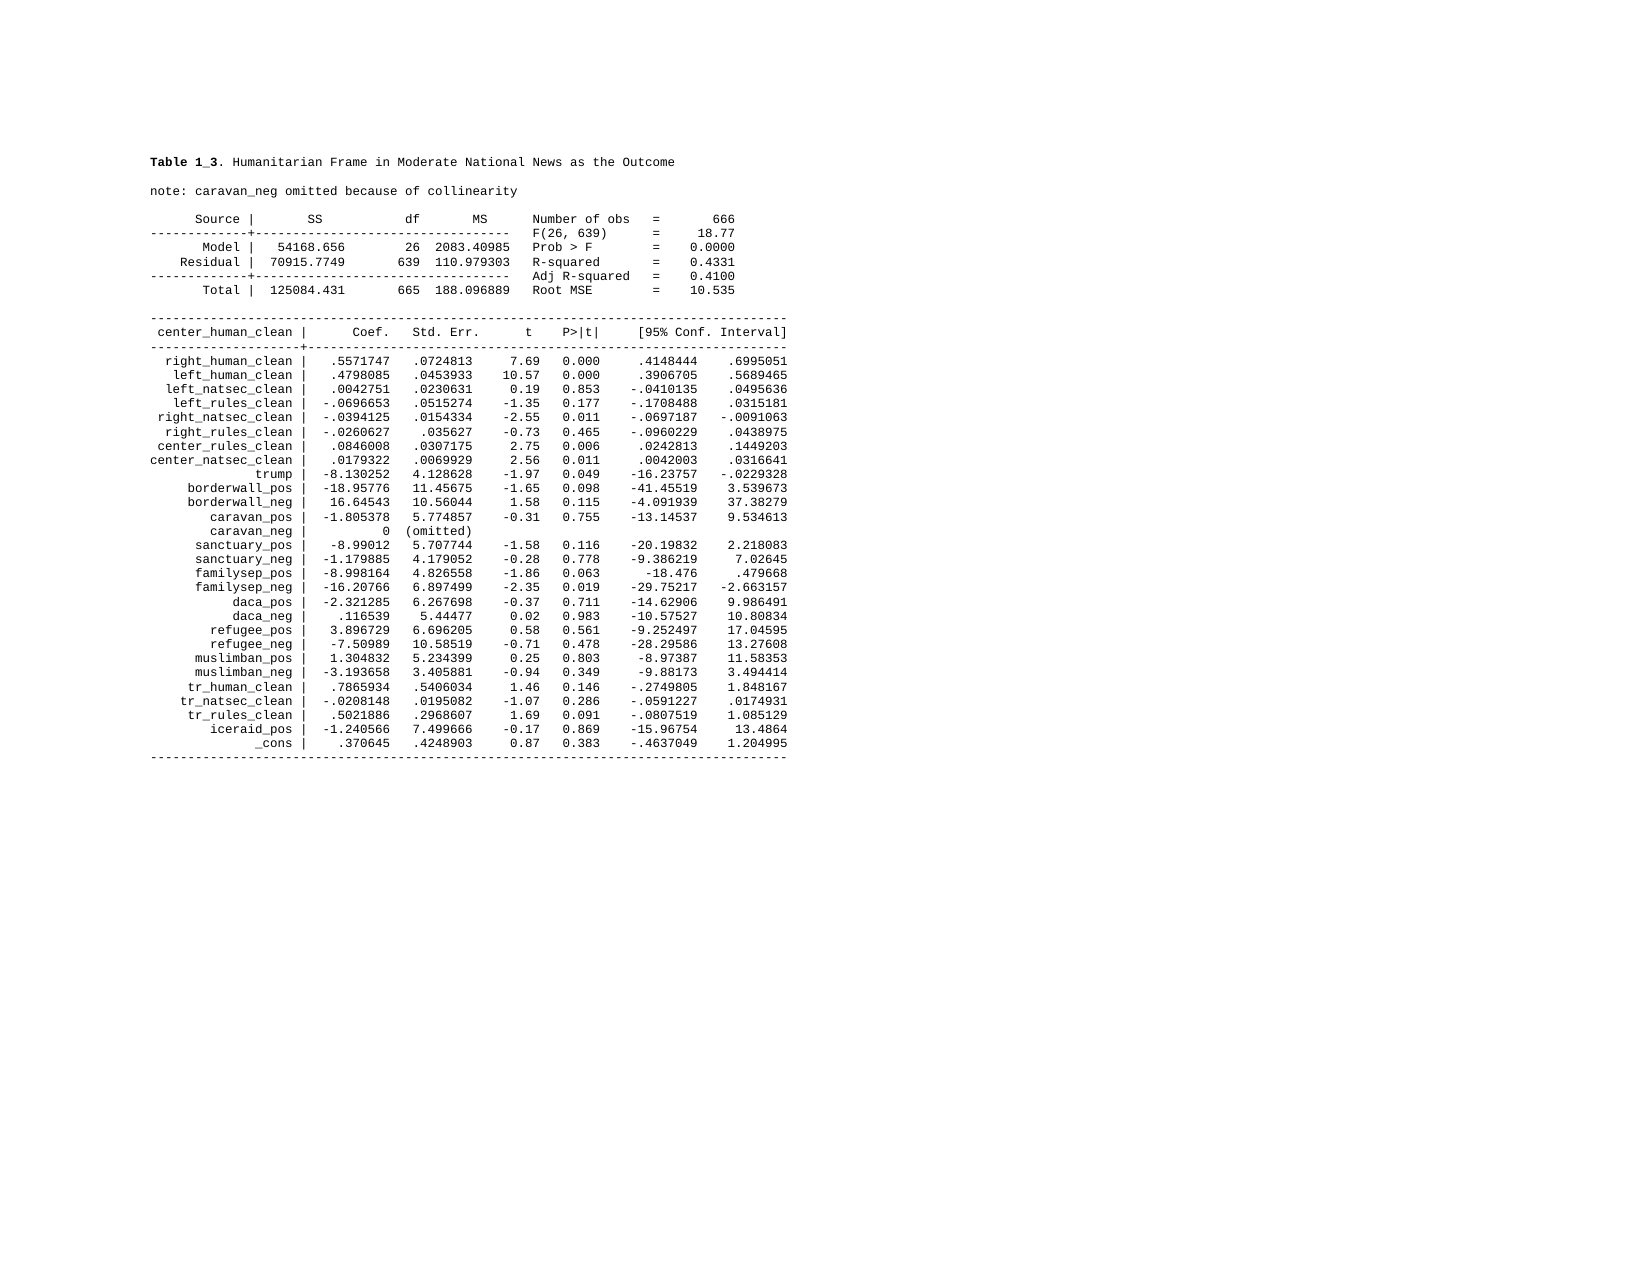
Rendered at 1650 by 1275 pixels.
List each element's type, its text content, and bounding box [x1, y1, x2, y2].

text refugee_neg | -7.50989 10.58519 -0.71 0.478 -28.29586 13.27608 [150, 638, 1500, 652]
text borderwall_neg | 16.64543 10.56044 1.58 0.115 -4.091939 37.38279 [150, 496, 1500, 511]
text Table 1_3. Humanitarian Frame in Moderate National News as the Outcome [150, 156, 1500, 171]
text muslimban_pos | 1.304832 5.234399 0.25 0.803 -8.97387 11.58353 [150, 652, 1500, 666]
text Total | 125084.431 665 188.096889 Root MSE = 10.535 [150, 284, 1500, 298]
text familysep_neg | -16.20766 6.897499 -2.35 0.019 -29.75217 -2.663157 [150, 581, 1500, 596]
text daca_neg | .116539 5.44477 0.02 0.983 -10.57527 10.80834 [150, 610, 1500, 624]
text Model | 54168.656 26 2083.40985 Prob > F = 0.0000 [150, 241, 1500, 256]
text -------------+---------------------------------- Adj R-squared = 0.4100 [150, 270, 1500, 284]
text ------------------------------------------------------------------------------------- [150, 751, 1500, 766]
text --------------------+---------------------------------------------------------------- [150, 341, 1500, 355]
text center_human_clean | Coef. Std. Err. t P>|t| [95% Conf. Interval] [150, 326, 1500, 341]
text tr_natsec_clean | -.0208148 .0195082 -1.07 0.286 -.0591227 .0174931 [150, 695, 1500, 709]
text right_rules_clean | -.0260627 .035627 -0.73 0.465 -.0960229 .0438975 [150, 426, 1500, 440]
text right_human_clean | .5571747 .0724813 7.69 0.000 .4148444 .6995051 [150, 355, 1500, 369]
text center_natsec_clean | .0179322 .0069929 2.56 0.011 .0042003 .0316641 [150, 454, 1500, 468]
text caravan_pos | -1.805378 5.774857 -0.31 0.755 -13.14537 9.534613 [150, 511, 1500, 525]
text daca_pos | -2.321285 6.267698 -0.37 0.711 -14.62906 9.986491 [150, 596, 1500, 610]
text -------------+---------------------------------- F(26, 639) = 18.77 [150, 227, 1500, 241]
text left_rules_clean | -.0696653 .0515274 -1.35 0.177 -.1708488 .0315181 [150, 397, 1500, 411]
text trump | -8.130252 4.128628 -1.97 0.049 -16.23757 -.0229328 [150, 468, 1500, 482]
text left_natsec_clean | .0042751 .0230631 0.19 0.853 -.0410135 .0495636 [150, 383, 1500, 397]
text iceraid_pos | -1.240566 7.499666 -0.17 0.869 -15.96754 13.4864 [150, 723, 1500, 737]
text Residual | 70915.7749 639 110.979303 R-squared = 0.4331 [150, 256, 1500, 270]
text sanctuary_pos | -8.99012 5.707744 -1.58 0.116 -20.19832 2.218083 [150, 539, 1500, 553]
text refugee_pos | 3.896729 6.696205 0.58 0.561 -9.252497 17.04595 [150, 624, 1500, 638]
text sanctuary_neg | -1.179885 4.179052 -0.28 0.778 -9.386219 7.02645 [150, 553, 1500, 567]
text _cons | .370645 .4248903 0.87 0.383 -.4637049 1.204995 [150, 737, 1500, 751]
text right_natsec_clean | -.0394125 .0154334 -2.55 0.011 -.0697187 -.0091063 [150, 411, 1500, 426]
text tr_rules_clean | .5021886 .2968607 1.69 0.091 -.0807519 1.085129 [150, 709, 1500, 723]
text note: caravan_neg omitted because of collinearity [150, 185, 1500, 199]
text left_human_clean | .4798085 .0453933 10.57 0.000 .3906705 .5689465 [150, 369, 1500, 383]
text borderwall_pos | -18.95776 11.45675 -1.65 0.098 -41.45519 3.539673 [150, 482, 1500, 496]
text center_rules_clean | .0846008 .0307175 2.75 0.006 .0242813 .1449203 [150, 440, 1500, 454]
text Source | SS df MS Number of obs = 666 [150, 213, 1500, 227]
text caravan_neg | 0 (omitted) [150, 525, 1500, 539]
text muslimban_neg | -3.193658 3.405881 -0.94 0.349 -9.88173 3.494414 [150, 666, 1500, 681]
text ------------------------------------------------------------------------------------- [150, 312, 1500, 326]
text familysep_pos | -8.998164 4.826558 -1.86 0.063 -18.476 .479668 [150, 567, 1500, 581]
text tr_human_clean | .7865934 .5406034 1.46 0.146 -.2749805 1.848167 [150, 681, 1500, 695]
